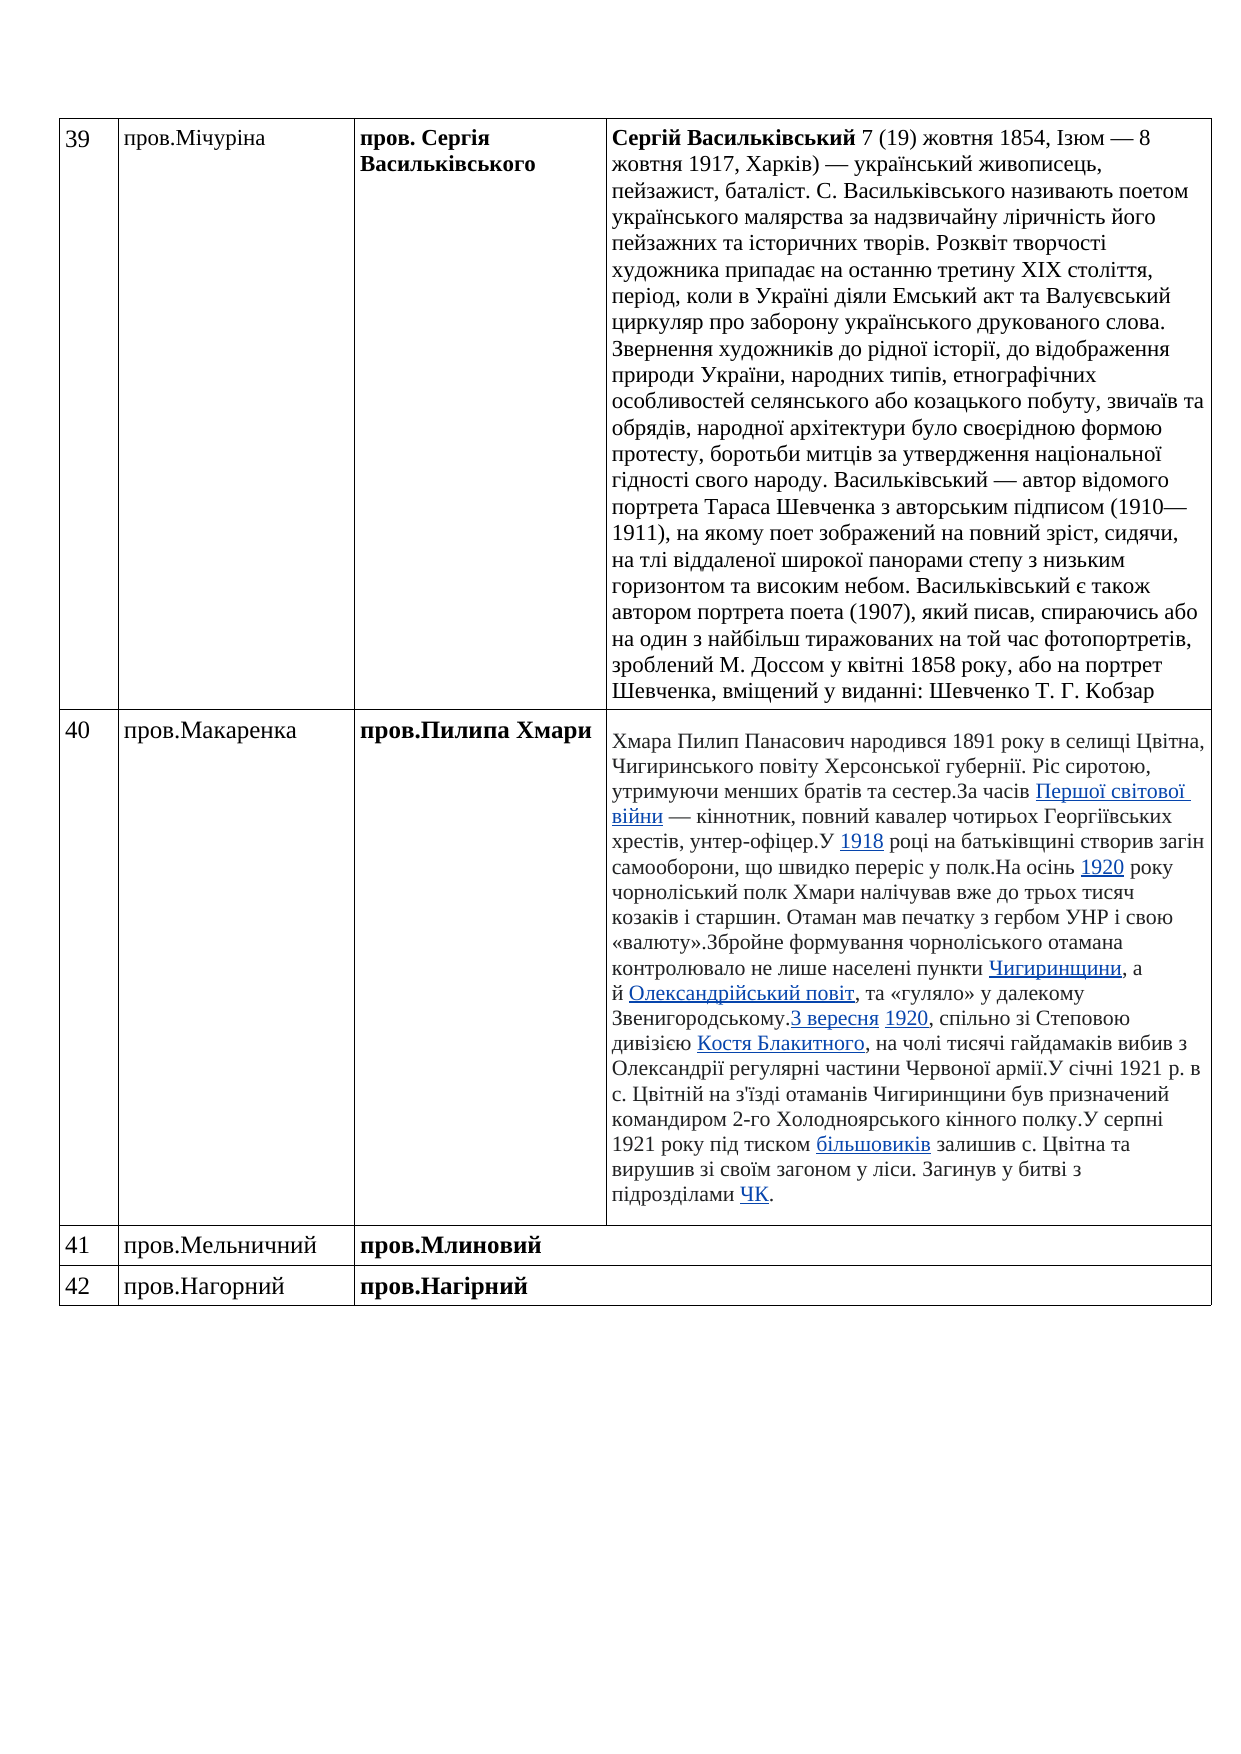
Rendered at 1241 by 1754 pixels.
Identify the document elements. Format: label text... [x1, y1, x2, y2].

table_cell пров.Пилипа Хмари [355, 710, 606, 1225]
table_cell пров.Нагорний [119, 1266, 354, 1305]
table_cell 39 [60, 119, 118, 709]
table_cell пров.Мельничний [119, 1226, 354, 1265]
table_cell пров.Макаренка [119, 710, 354, 1225]
table_cell пров.Мічуріна [119, 119, 354, 709]
table_cell Сергій Васильківський 7 (19) жовтня 1854, Ізюм — 8 жовтня 1917, Харків) — український живописець, пейзажист, баталіст. С. Васильківського називають поетом українського малярства за надзвичайну ліричність його пейзажних та історичних творів. Розквіт творчості художника припадає на останню третину XIX століття, період, коли в Україні діяли Емський акт та Валуєвський циркуляр про заборону українського друкованого слова. Звернення художників до рідної історії, до відображення природи України, народних типів, етнографічних особливостей селянського або козацького побуту, звичаїв та обрядів, народної архітектури було своєрідною формою протесту, боротьби митців за утвердження національної гідності свого народу. Васильківський — автор відомого портрета Тараса Шевченка з авторським підписом (1910—1911), на якому поет зображений на повний зріст, сидячи, на тлі віддаленої широкої панорами степу з низьким горизонтом та високим небом. Васильківський є також автором портрета поета (1907), який писав, спираючись або на один з найбільш тиражованих на той час фотопортретів, зроблений М. Доссом у квітні 1858 року, або на портрет Шевченка, вміщений у виданні: Шевченко Т. Г. Кобзар [607, 119, 1211, 709]
table_cell пров.Нагірний [355, 1266, 1211, 1305]
table_cell пров.Млиновий [355, 1226, 1211, 1265]
table_cell 40 [60, 710, 118, 1225]
table_cell пров. Сергія Васильківського [355, 119, 606, 709]
table_cell Хмара Пилип Панасович народився 1891 року в селищі Цвітна, Чигиринського повіту Херсонської губернії. Ріс сиротою, утримуючи менших братів та сестер.За часів Першої світової війни — кіннотник, повний кавалер чотирьох Георгіївських хрестів, унтер-офіцер.У 1918 році на батьківщині створив загін самооборони, що швидко переріс у полк.На осінь 1920 року чорноліський полк Хмари налічував вже до трьох тисяч козаків і старшин. Отаман мав печатку з гербом УНР і свою «валюту».Збройне формування чорноліського отамана контролювало не лише населені пункти Чигиринщини, а й Олександрійський повіт, та «гуляло» у далекому Звенигородському.3 вересня 1920, спільно зі Степовою дивізією Костя Блакитного, на чолі тисячі гайдамаків вибив з Олександрії регулярні частини Червоної армії.У січні 1921 р. в с. Цвітній на з'їзді отаманів Чигиринщини був призначений командиром 2-го Холодноярського кінного полку.У серпні 1921 року під тиском більшовиків залишив с. Цвітна та вирушив зі своїм загоном у ліси. Загинув у битві з підрозділами ЧК. [607, 710, 1211, 1225]
table_cell 42 [60, 1266, 118, 1305]
table_cell 41 [60, 1226, 118, 1265]
